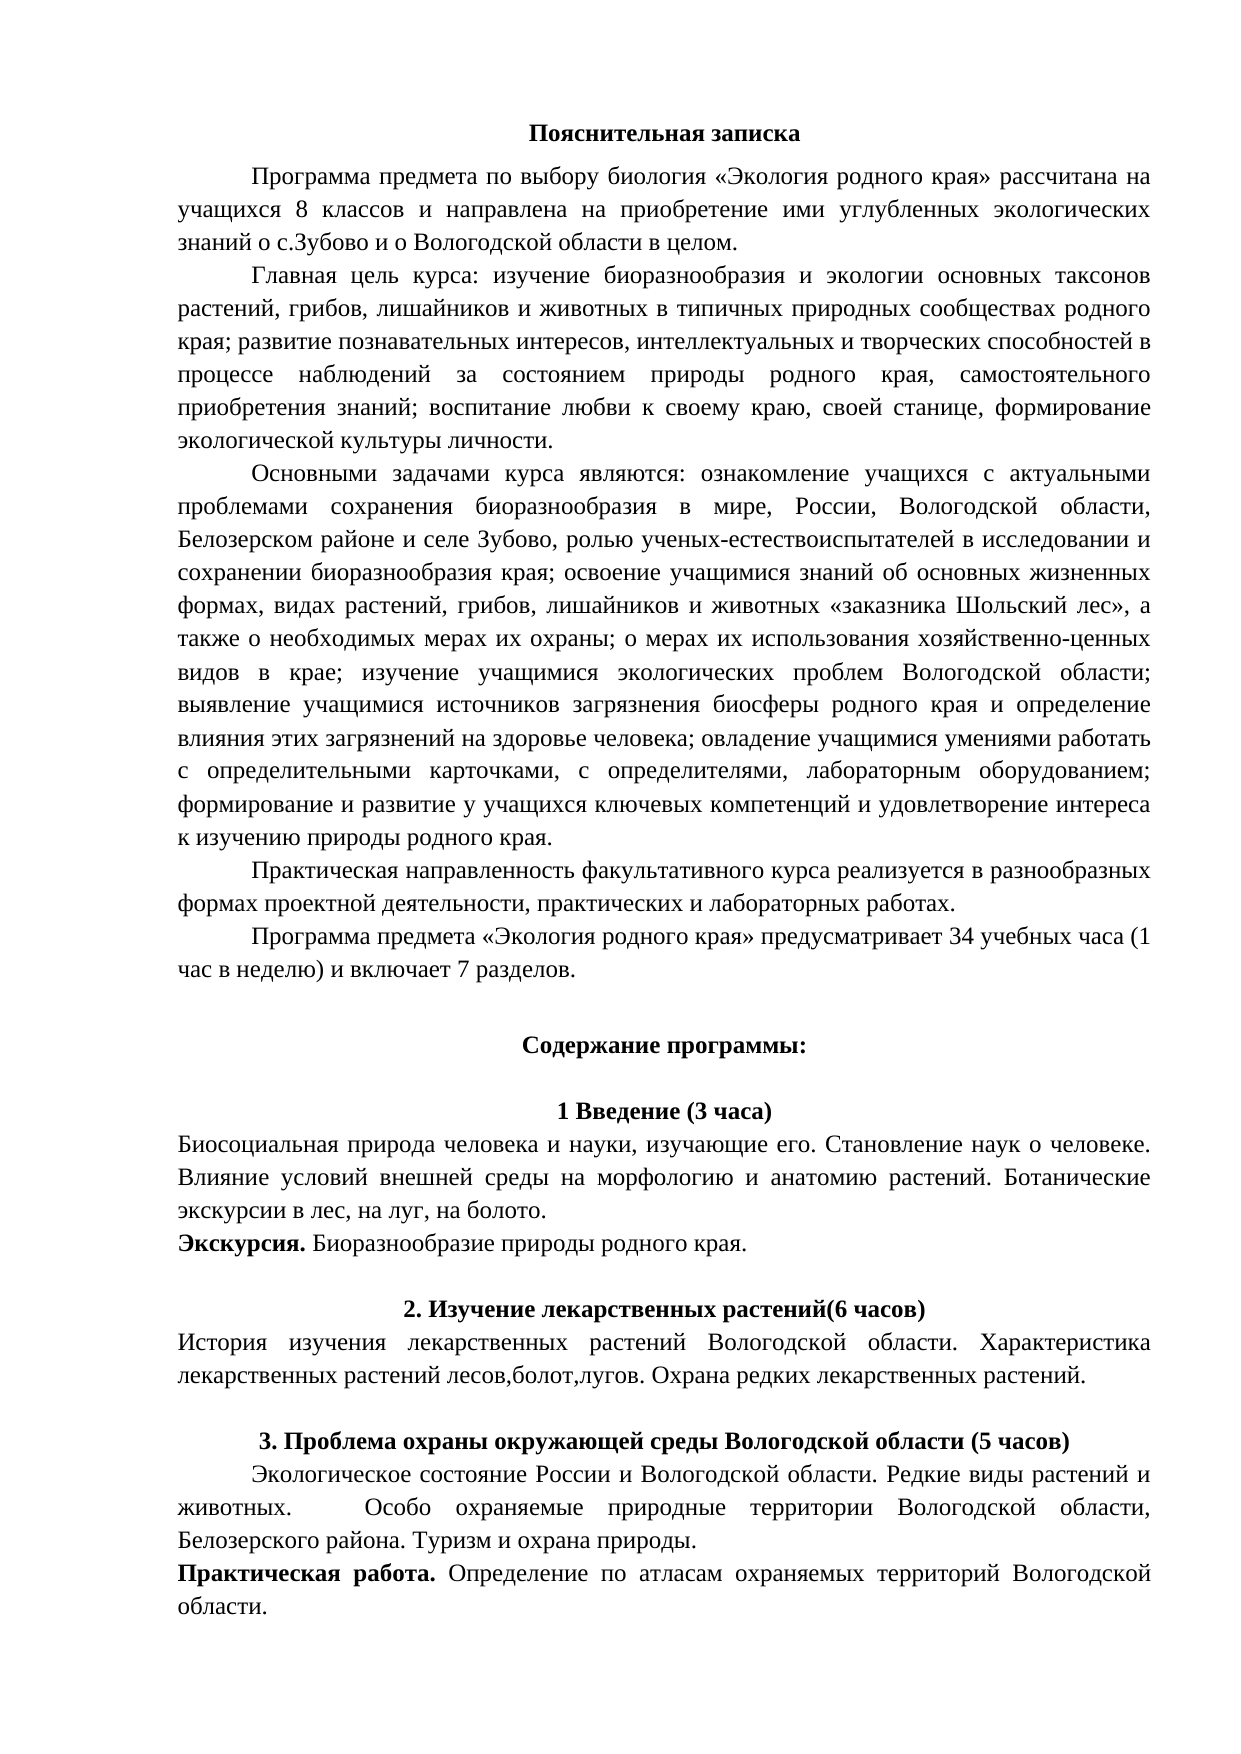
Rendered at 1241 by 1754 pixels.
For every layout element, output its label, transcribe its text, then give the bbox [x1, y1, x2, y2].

text История изучения лекарственных растений Вологодской области. Характеристика лекарственных растений лесов,болот,лугов. Охрана редких лекарственных растений. [177, 1327, 1152, 1389]
text Основными задачами курса являются: ознакомление учащихся с актуальными проблемами сохранения биоразнообразия в мире, России, Вологодской области, Белозерском районе и селе Зубово, ролью ученых-естествоиспытателей в исследовании и сохранении биоразнообразия края; освоение учащимися знаний об основных жизненных формах, видах растений, грибов, лишайников и животных «заказника Шольский лес», а также о необходимых мерах их охраны; о мерах их использования хозяйственно-ценных видов в крае; изучение учащимися экологических проблем Вологодской области; выявление учащимися источников загрязнения биосферы родного края и определение влияния этих загрязнений на здоровье человека; овладение учащимися умениями работать с определительными карточками, с определителями, лабораторным оборудованием; формирование и развитие у учащихся ключевых компетенций и удовлетворение интереса к изучению природы родного края. [177, 458, 1152, 850]
text Биосоциальная природа человека и науки, изучающие его. Становление наук о человеке. Влияние условий внешней среды на морфологию и анатомию растений. Ботанические экскурсии в лес, на луг, на болото. [177, 1129, 1152, 1224]
text 2. Изучение лекарственных растений(6 часов) [177, 1294, 1152, 1323]
text 3. Проблема охраны окружающей среды Вологодской области (5 часов) [177, 1426, 1152, 1455]
text Программа предмета «Экология родного края» предусматривает 34 учебных часа (1 час в неделю) и включает 7 разделов. [177, 921, 1152, 982]
text Экскурсия. Биоразнообразие природы родного края. [177, 1228, 1152, 1257]
text Программа предмета по выбору биология «Экология родного края» рассчитана на учащихся 8 классов и направлена на приобретение ими углубленных экологических знаний о с.Зубово и о Вологодской области в целом. [177, 161, 1152, 256]
text 1 Введение (3 часа) [177, 1096, 1152, 1125]
text Практическая работа. Определение по атласам охраняемых территорий Вологодской области. [177, 1558, 1152, 1620]
text Практическая направленность факультативного курса реализуется в разнообразных формах проектной деятельности, практических и лабораторных работах. [177, 855, 1152, 916]
text Содержание программы: [177, 1030, 1152, 1059]
text Экологическое состояние России и Вологодской области. Редкие виды растений и животных. Особо охраняемые природные территории Вологодской области, Белозерского района. Туризм и охрана природы. [177, 1459, 1152, 1554]
text Пояснительная записка [177, 118, 1152, 147]
text Главная цель курса: изучение биоразнообразия и экологии основных таксонов растений, грибов, лишайников и животных в типичных природных сообществах родного края; развитие познавательных интересов, интеллектуальных и творческих способностей в процессе наблюдений за состоянием природы родного края, самостоятельного приобретения знаний; воспитание любви к своему краю, своей станице, формирование экологической культуры личности. [177, 260, 1152, 454]
